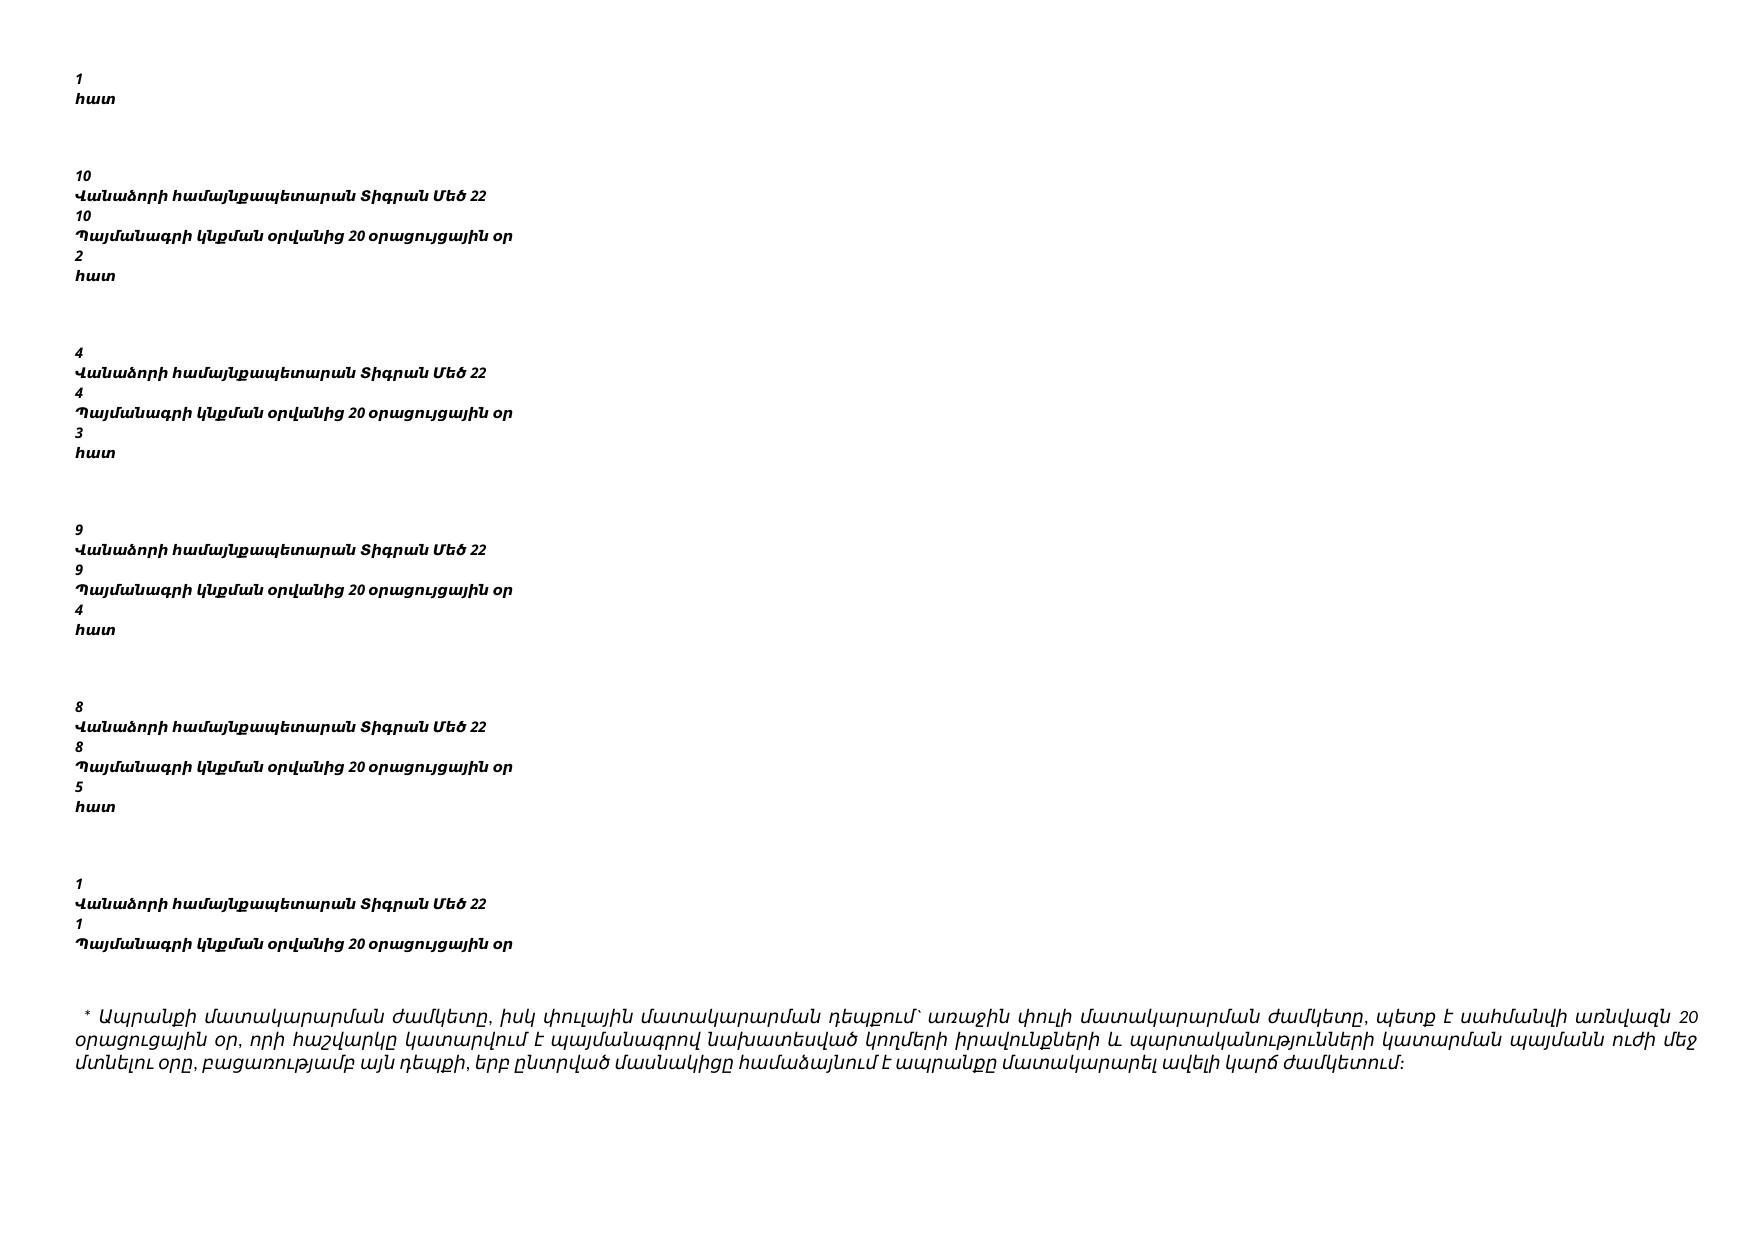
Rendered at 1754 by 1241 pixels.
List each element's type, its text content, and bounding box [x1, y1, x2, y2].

text * Ապրանքի մատակարարման ժամկետը, իսկ փուլային մատակարարման դեպքում` առաջին փուլի մատակարարման ժամկետը, պետք է սահմանվի առնվազն 20 օրացուցային օր, որի հաշվարկը կատարվում է պայմանագրով նախատեսված կողմերի իրավունքների և պարտականությունների կատարման պայմանն ուժի մեջ մտնելու օրը, բացառությամբ այն դեպքի, երբ ընտրված մասնակիցը համաձայնում է ապրանքը մատակարարել ավելի կարճ ժամկետում: [75, 1005, 1698, 1074]
